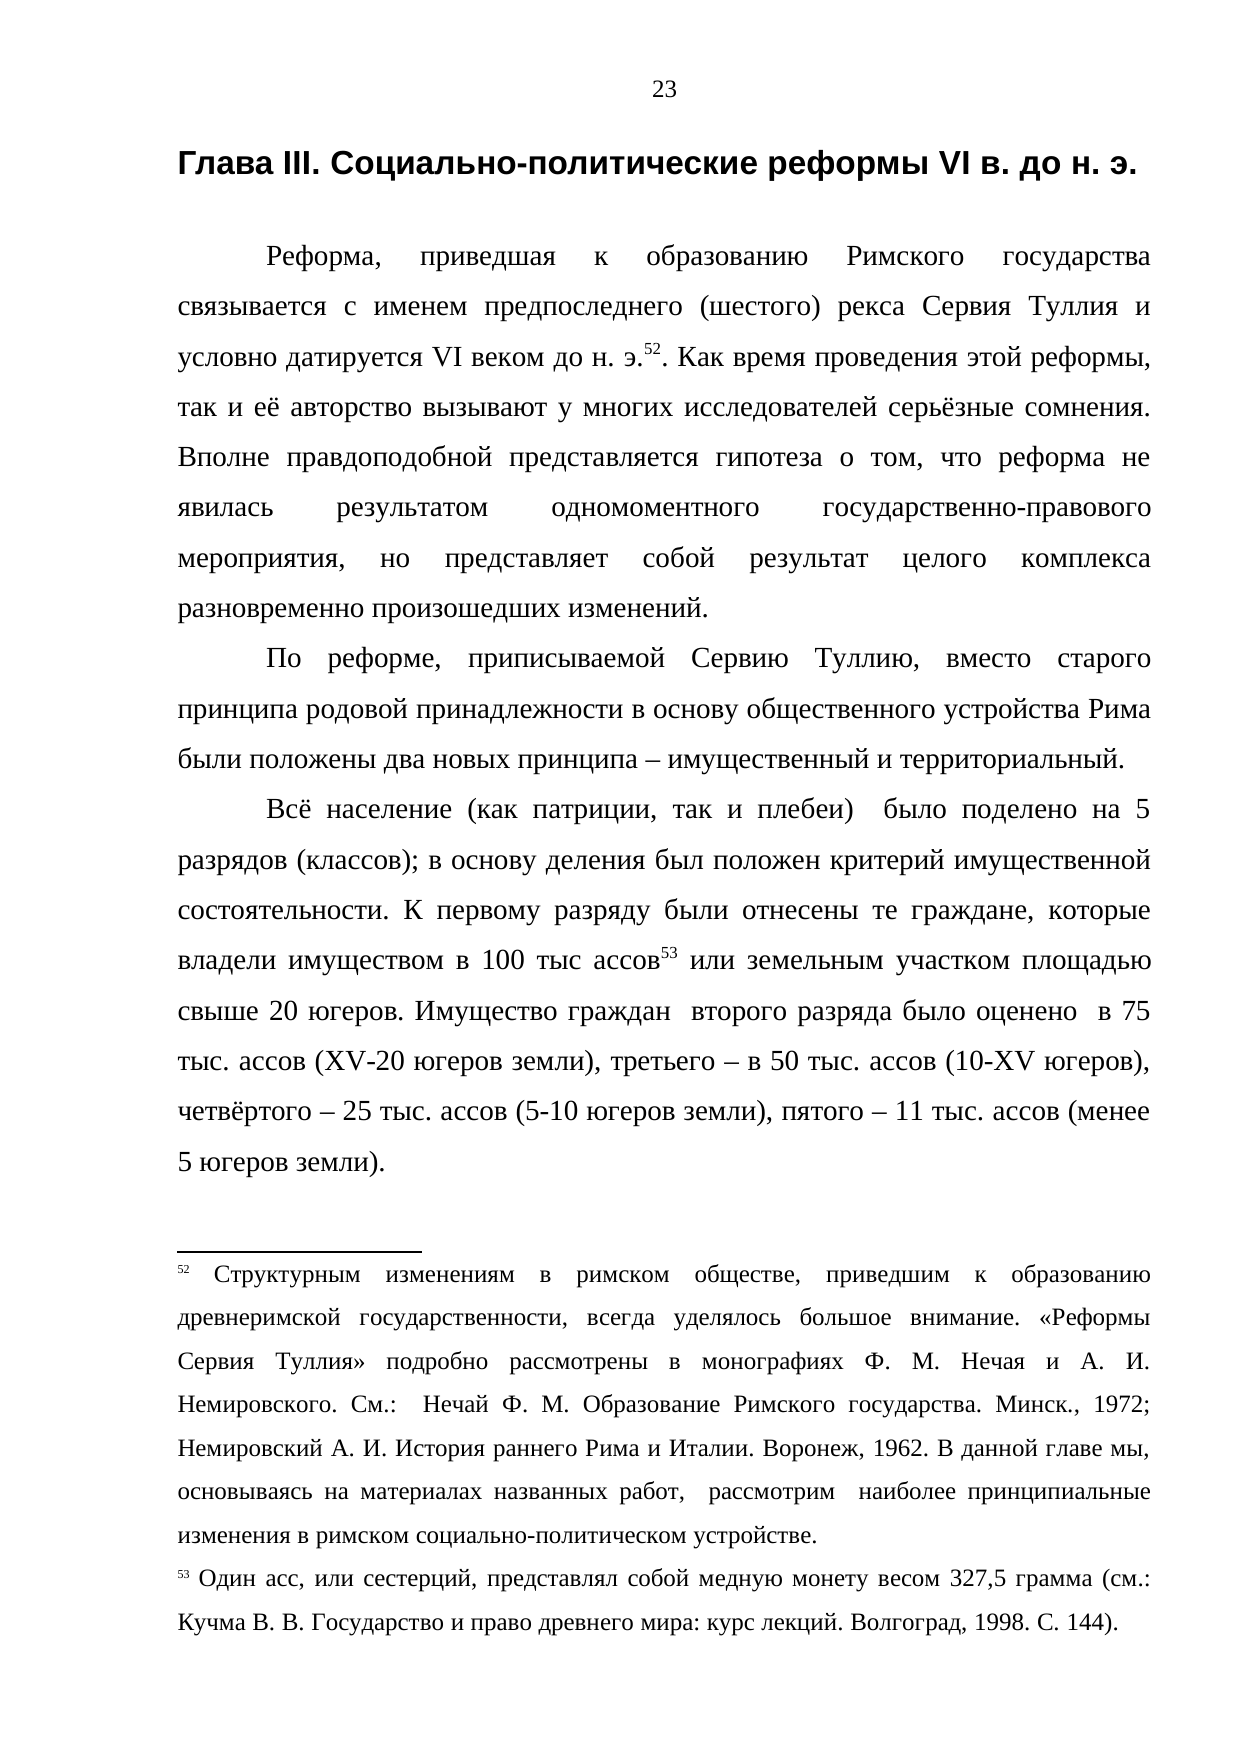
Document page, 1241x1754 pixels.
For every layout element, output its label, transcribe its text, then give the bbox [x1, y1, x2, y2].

text Реформа, приведшая к образованию Римского государства связывается с именем предпоследнего (шестого) рекса Сервия Туллия и условно датируется VI веком до н. э.. Как время проведения этой реформы, так и её авторство вызывают у многих исследователей серьёзные сомнения. Вполне правдоподобной представляется гипотеза о том, что реформа не явилась результатом одномоментного государственно-правового мероприятия, но представляет собой результат целого комплекса разновременно произошедших изменений. [177, 238, 1152, 624]
subtitle Глава III. Социально-политические реформы VI в. до н. э. [177, 143, 1152, 182]
text По реформе, приписываемой Сервию Туллию, вместо старого принципа родовой принадлежности в основу общественного устройства Рима были положены два новых принципа – имущественный и территориальный. [177, 641, 1152, 775]
text Всё население (как патриции, так и плебеи) было поделено на 5 разрядов (классов); в основу деления был положен критерий имущественной состоятельности. К первому разряду были отнесены те граждане, которые владели имуществом в 100 тыс ассов или земельным участком площадью свыше 20 югеров. Имущество граждан второго разряда было оценено в 75 тыс. ассов (XV-20 югеров земли), третьего – в 50 тыс. ассов (10-XV югеров), четвёртого – 25 тыс. ассов (5-10 югеров земли), пятого – 11 тыс. ассов (менее 5 югеров земли). [177, 792, 1152, 1177]
